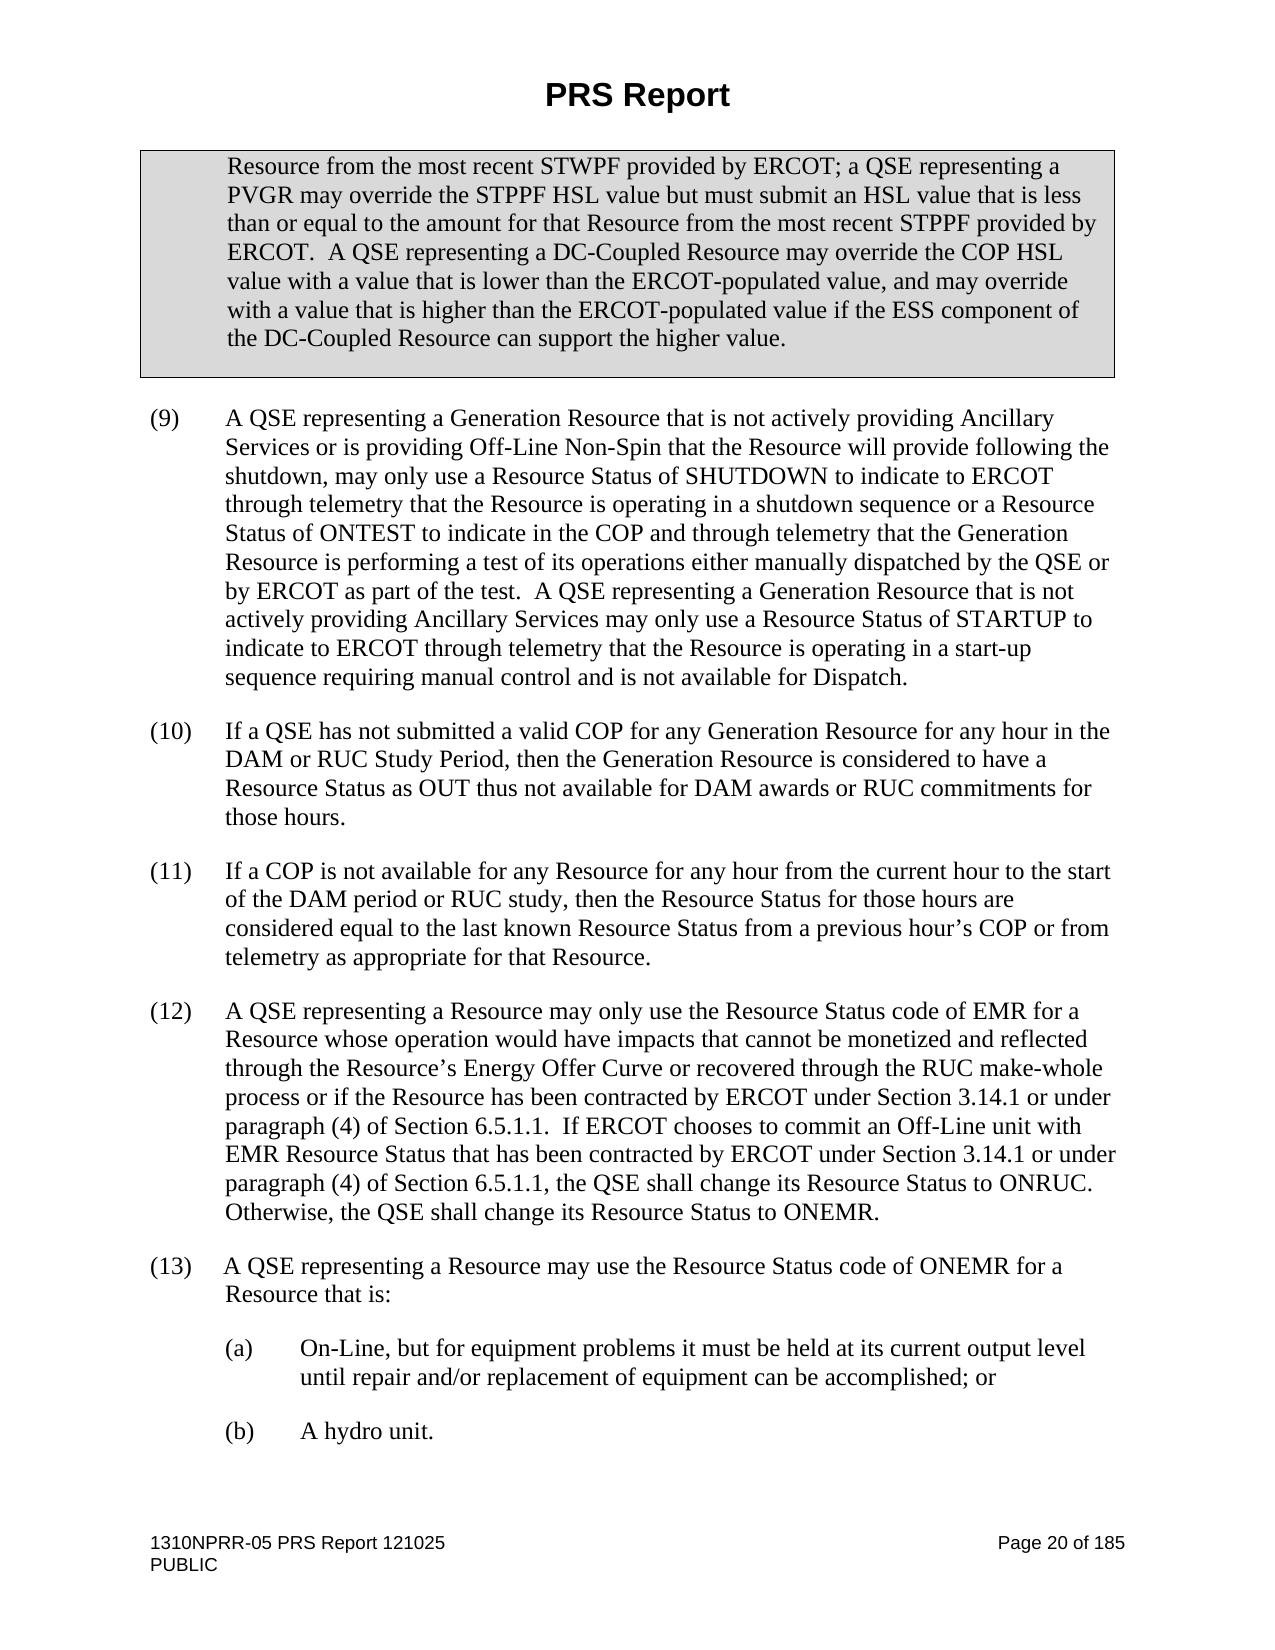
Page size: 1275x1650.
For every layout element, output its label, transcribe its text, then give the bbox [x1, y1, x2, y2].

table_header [141, 151, 1114, 377]
text (12) A QSE representing a Resource may only use the Resource Status code of EMR for a Resource whose operation would have impacts that cannot be monetized and reflected through the Resource’s Energy Offer Curve or recovered through the RUC make-whole process or if the Resource has been contracted by ERCOT under Section 3.14.1 or under paragraph (4) of Section 6.5.1.1. If ERCOT chooses to commit an Off-Line unit with EMR Resource Status that has been contracted by ERCOT under Section 3.14.1 or under paragraph (4) of Section 6.5.1.1, the QSE shall change its Resource Status to ONRUC. Otherwise, the QSE shall change its Resource Status to ONEMR. [150, 996, 1125, 1226]
text (9) A QSE representing a Generation Resource that is not actively providing Ancillary Services or is providing Off-Line Non-Spin that the Resource will provide following the shutdown, may only use a Resource Status of SHUTDOWN to indicate to ERCOT through telemetry that the Resource is operating in a shutdown sequence or a Resource Status of ONTEST to indicate in the COP and through telemetry that the Generation Resource is performing a test of its operations either manually dispatched by the QSE or by ERCOT as part of the test. A QSE representing a Generation Resource that is not actively providing Ancillary Services may only use a Resource Status of STARTUP to indicate to ERCOT through telemetry that the Resource is operating in a start-up sequence requiring manual control and is not available for Dispatch. [150, 403, 1125, 691]
text (11) If a COP is not available for any Resource for any hour from the current hour to the start of the DAM period or RUC study, then the Resource Status for those hours are considered equal to the last known Resource Status from a previous hour’s COP or from telemetry as appropriate for that Resource. [150, 856, 1125, 971]
text (10) If a QSE has not submitted a valid COP for any Generation Resource for any hour in the DAM or RUC Study Period, then the Generation Resource is considered to have a Resource Status as OUT thus not available for DAM awards or RUC commitments for those hours. [150, 716, 1125, 831]
text (b) A hydro unit. [225, 1416, 1125, 1444]
text (13) A QSE representing a Resource may use the Resource Status code of ONEMR for a Resource that is: [150, 1251, 1125, 1308]
text (a) On-Line, but for equipment problems it must be held at its current output level until repair and/or replacement of equipment can be accomplished; or [225, 1333, 1125, 1391]
